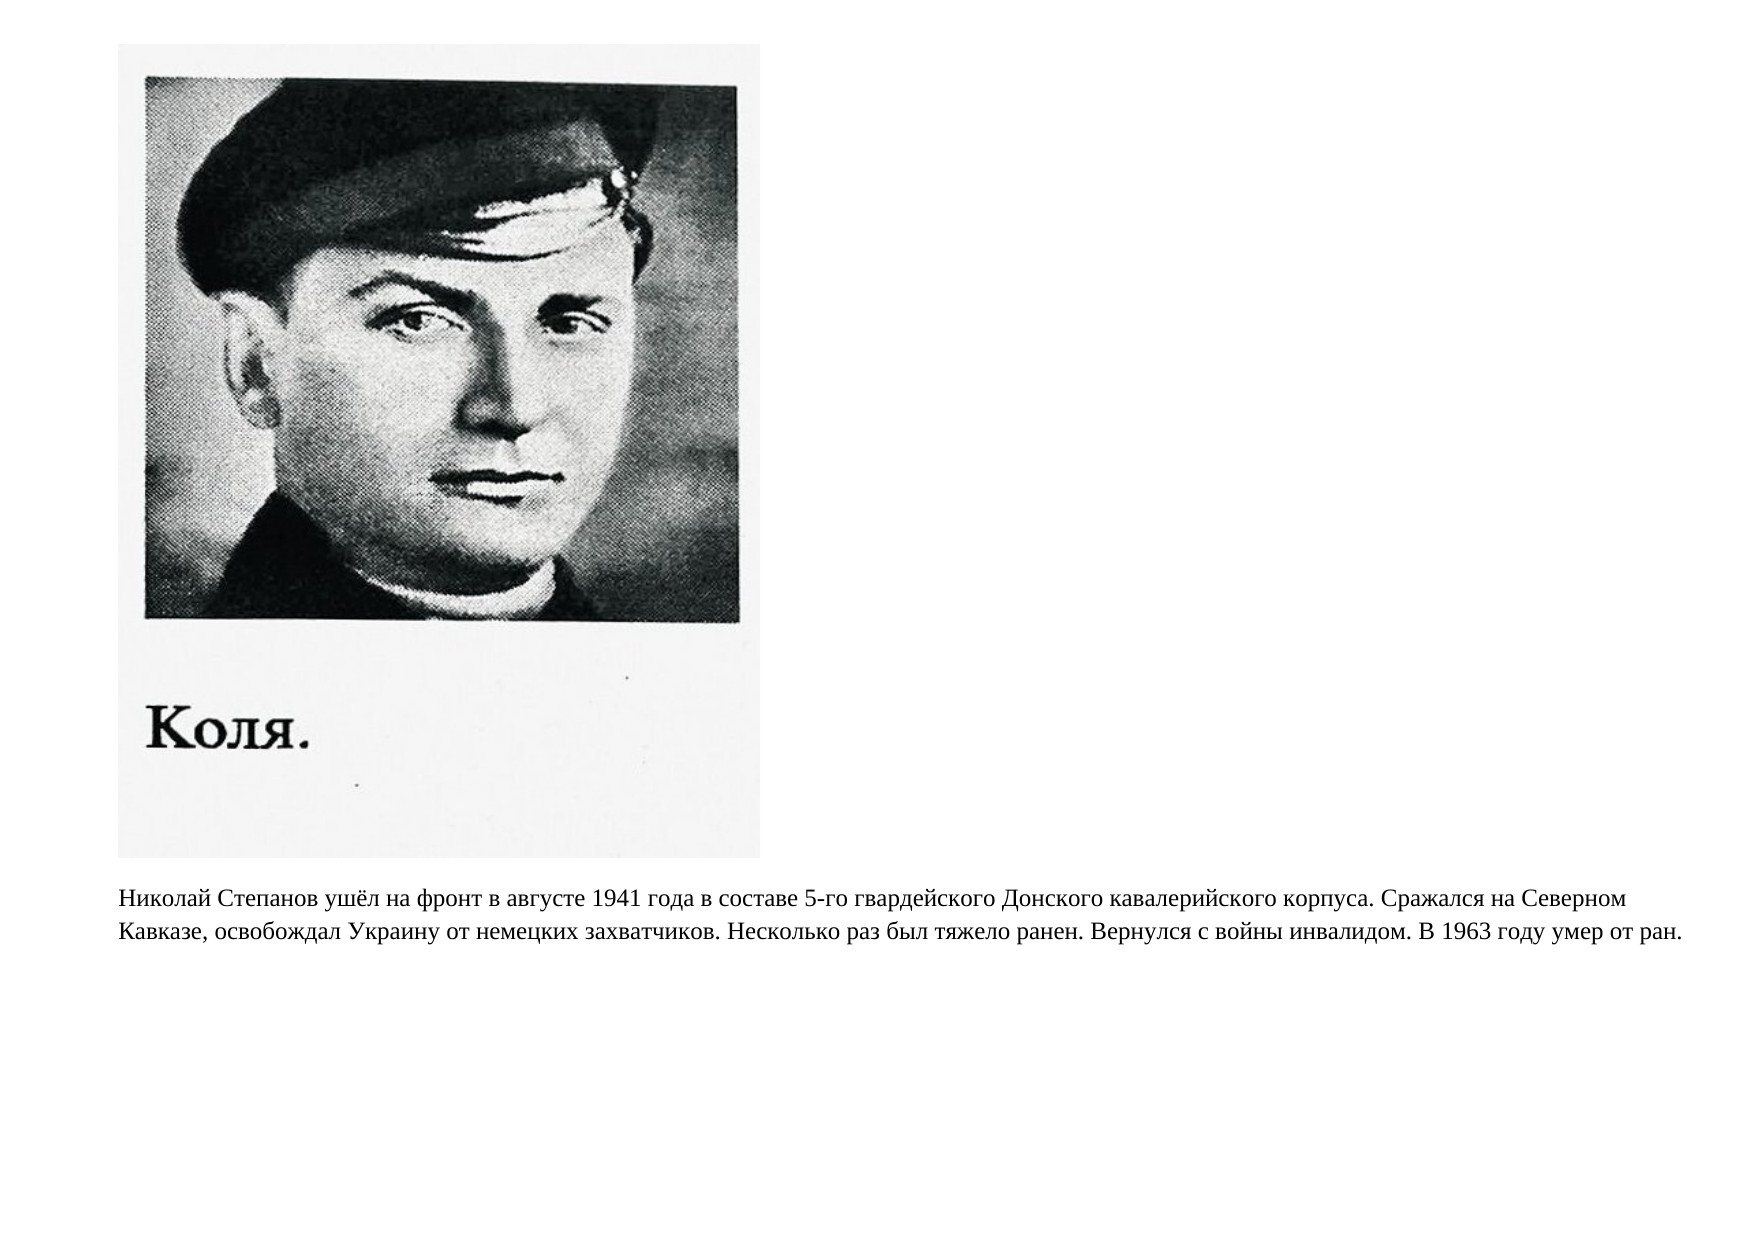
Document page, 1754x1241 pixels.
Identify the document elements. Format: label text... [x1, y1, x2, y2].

text Николай Степанов ушёл на фронт в августе 1941 года в составе 5-го гвардейского Донского кавалерийского корпуса. Сражался на Северном Кавказе, освобождал Украину от немецких захватчиков. Несколько раз был тяжело ранен. Вернулся с войны инвалидом. В 1963 году умер от ран. [118, 883, 1698, 945]
picture [118, 44, 761, 858]
